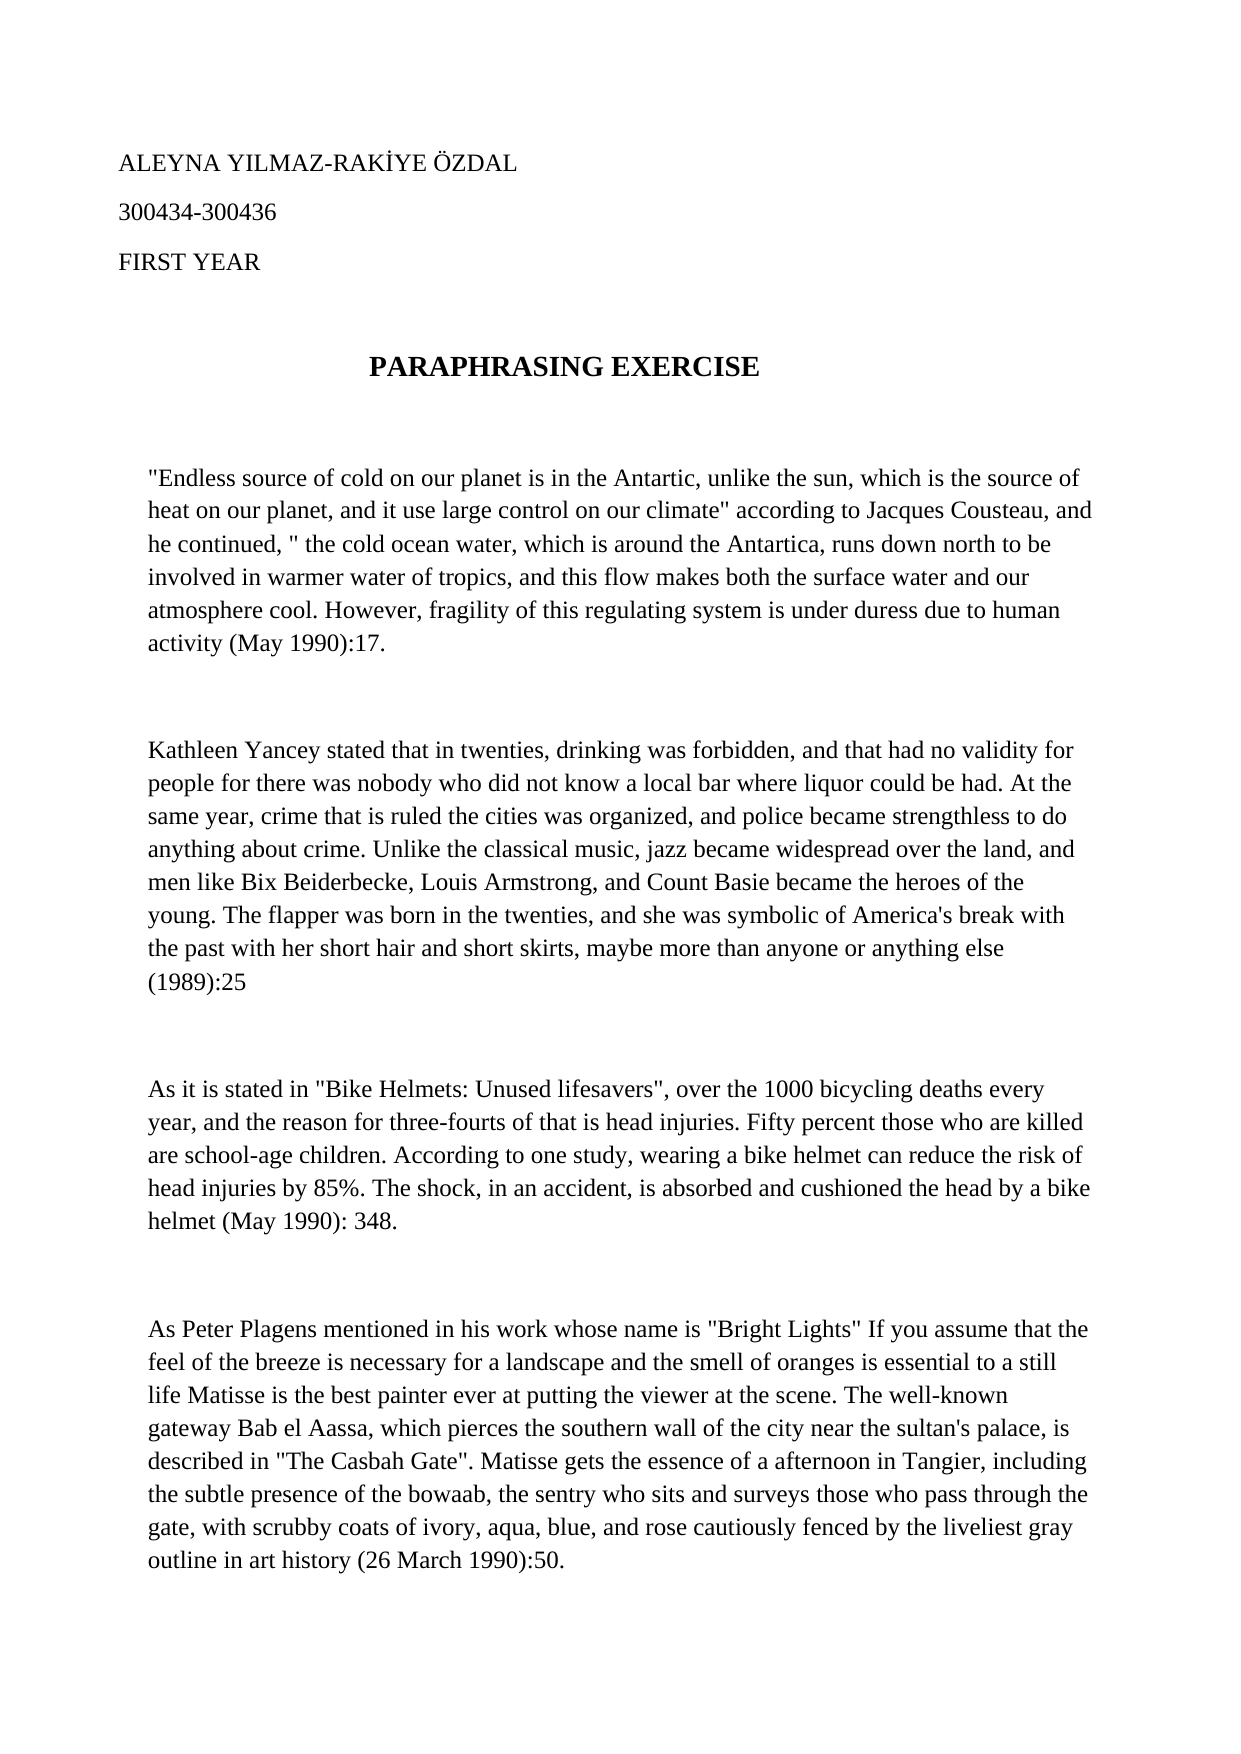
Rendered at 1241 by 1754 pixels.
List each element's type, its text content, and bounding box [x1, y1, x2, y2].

text As Peter Plagens mentioned in his work whose name is "Bright Lights" If you assume that the feel of the breeze is necessary for a landscape and the smell of oranges is essential to a still life Matisse is the best painter ever at putting the viewer at the scene. The well-known gateway Bab el Aassa, which pierces the southern wall of the city near the sultan's palace, is described in "The Casbah Gate". Matisse gets the essence of a afternoon in Tangier, including the subtle presence of the bowaab, the sentry who sits and surveys those who pass through the gate, with scrubby coats of ivory, aqua, blue, and rose cautiously fenced by the liveliest gray outline in art history (26 March 1990):50. [148, 1314, 1093, 1574]
text ALEYNA YILMAZ-RAKİYE ÖZDAL [118, 148, 1093, 176]
text FIRST YEAR [118, 247, 1093, 276]
text "Endless source of cold on our planet is in the Antartic, unlike the sun, which is the source of heat on our planet, and it use large control on our climate" according to Jacques Cousteau, and he continued, " the cold ocean water, which is around the Antartica, runs down north to be involved in warmer water of tropics, and this flow makes both the surface water and our atmosphere cool. However, fragility of this regulating system is under duress due to human activity (May 1990):17. [148, 463, 1093, 656]
text Kathleen Yancey stated that in twenties, drinking was forbidden, and that had no validity for people for there was nobody who did not know a local bar where liquor could be had. At the same year, crime that is ruled the cities was organized, and police became strengthless to do anything about crime. Unlike the classical music, jazz became widespread over the land, and men like Bix Beiderbecke, Louis Armstrong, and Count Basie became the heroes of the young. The flapper was born in the twenties, and she was symbolic of America's break with the past with her short hair and short skirts, maybe more than anyone or anything else (1989):25 [148, 735, 1093, 995]
text As it is stated in "Bike Helmets: Unused lifesavers", over the 1000 bicycling deaths every year, and the reason for three-fourts of that is head injuries. Fifty percent those who are killed are school-age children. According to one study, wearing a bike helmet can reduce the risk of head injuries by 85%. The shock, in an accident, is absorbed and cushioned the head by a bike helmet (May 1990): 348. [148, 1074, 1093, 1235]
text 300434-300436 [118, 197, 1093, 226]
text PARAPHRASING EXERCISE [148, 349, 1093, 383]
